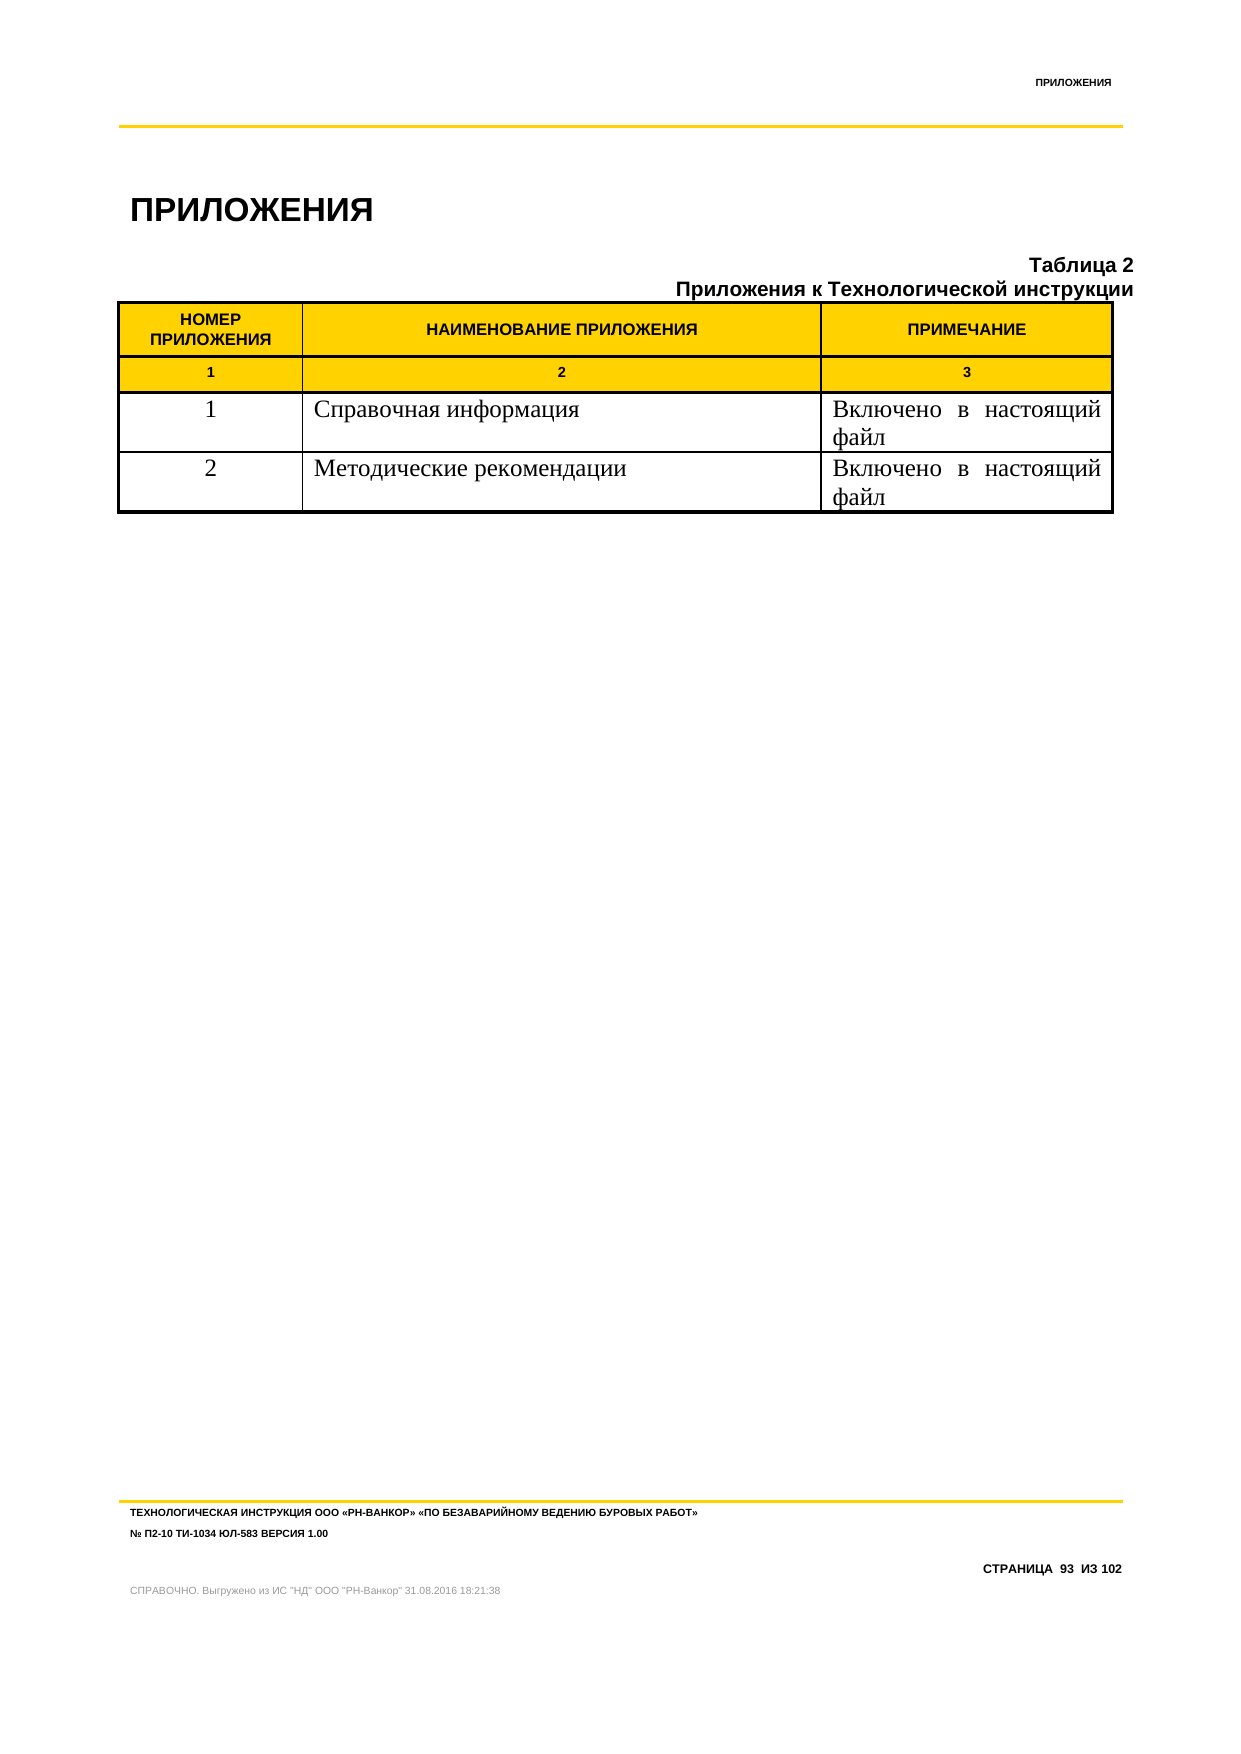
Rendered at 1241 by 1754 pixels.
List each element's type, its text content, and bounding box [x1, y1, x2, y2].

table_cell Включено в настоящий файл [822, 453, 1111, 510]
table_cell 2 [303, 358, 820, 391]
text Приложения к Технологической инструкции [167, 277, 1134, 301]
table_cell 2 [120, 453, 302, 510]
table_cell 3 [822, 358, 1111, 391]
table_header НАИМЕНОВАНИЕ ПРИЛОЖЕНИЯ [303, 304, 820, 355]
table_cell 1 [120, 394, 302, 451]
text ПРИЛОЖЕНИЯ [130, 190, 1134, 229]
table_cell 1 [120, 358, 302, 391]
table_cell Методические рекомендации [303, 453, 820, 510]
table_cell Включено в настоящий файл [822, 394, 1111, 451]
table_header НОМЕР ПРИЛОЖЕНИЯ [120, 304, 302, 355]
text Таблица 2 [167, 253, 1134, 277]
table_header ПРИМЕЧАНИЕ [822, 304, 1111, 355]
table_cell Справочная информация [303, 394, 820, 451]
